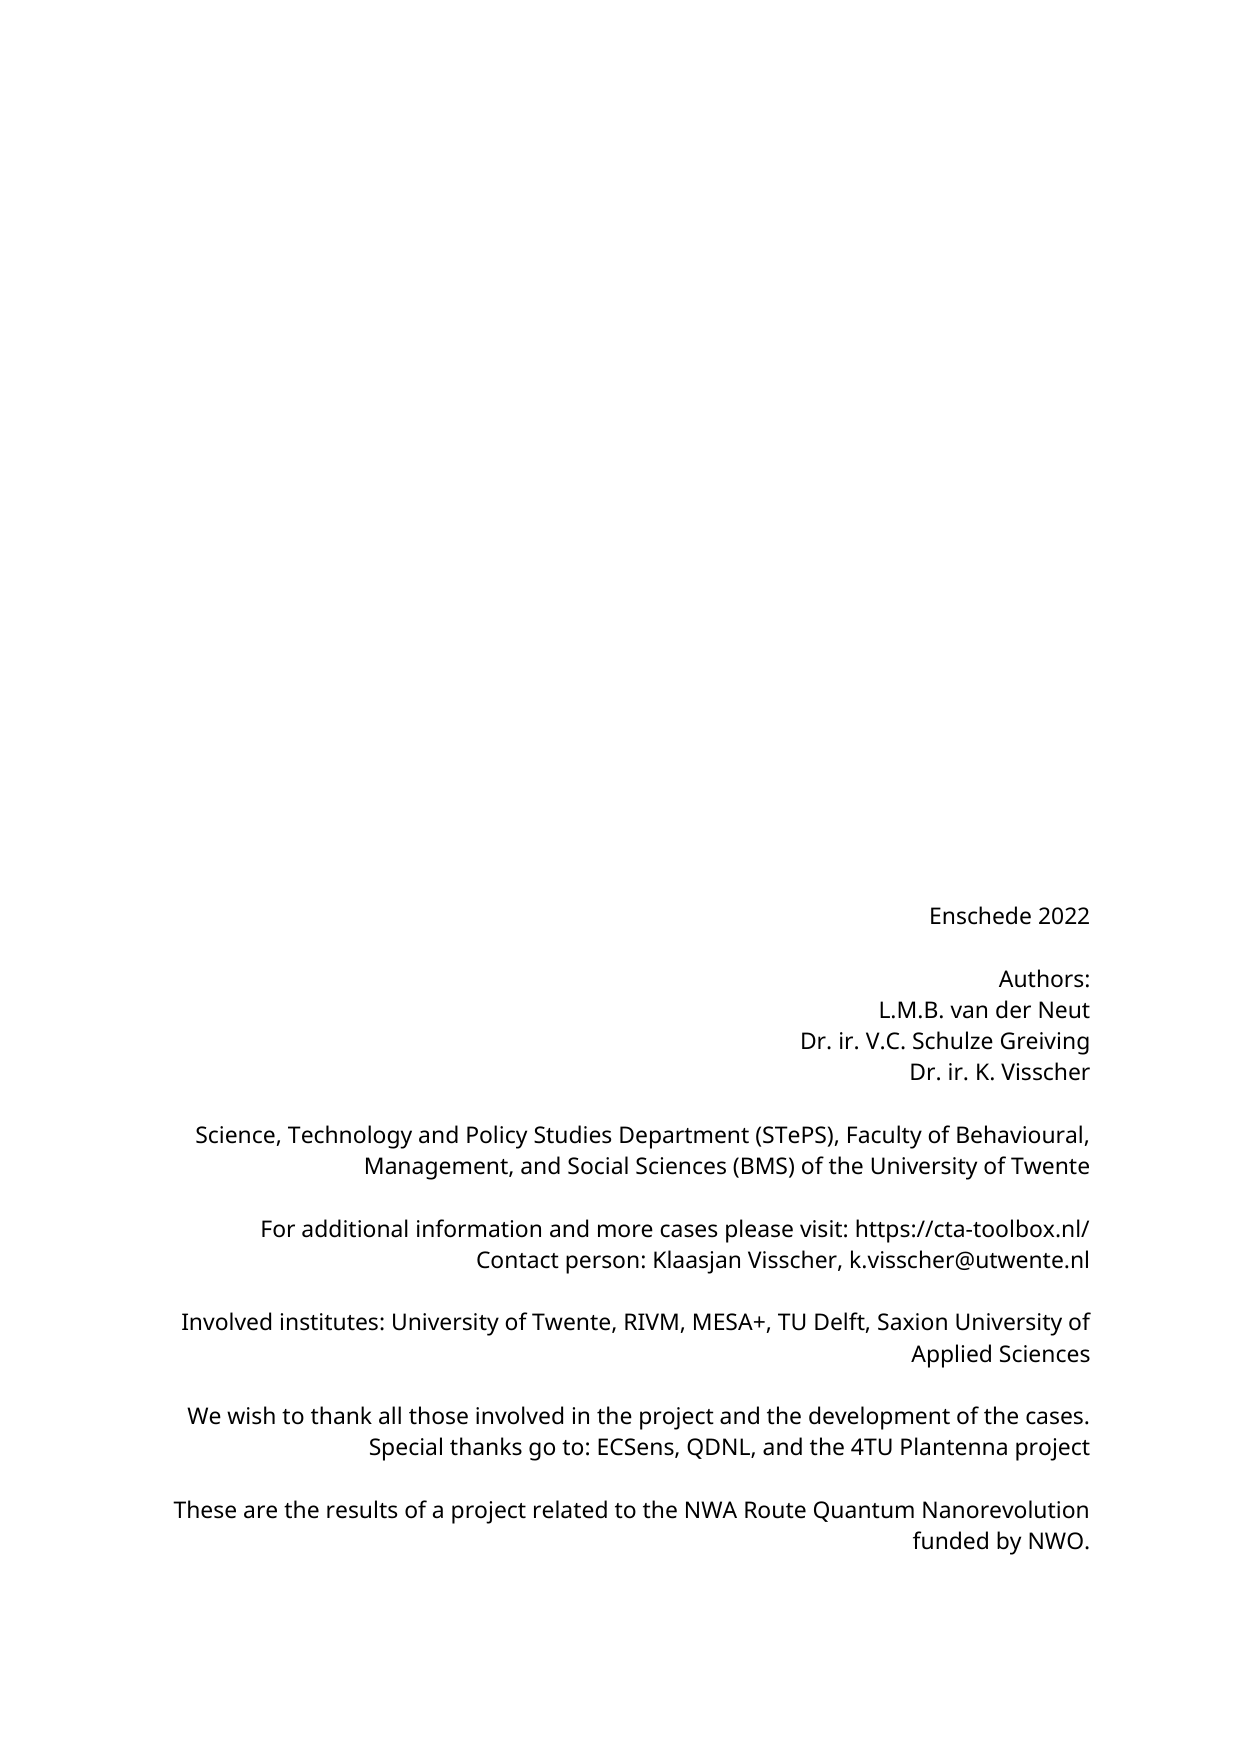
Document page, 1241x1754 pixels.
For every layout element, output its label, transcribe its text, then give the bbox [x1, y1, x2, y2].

text Authors: [150, 962, 1090, 994]
text Science, Technology and Policy Studies Department (STePS), Faculty of Behavioural, Management, and Social Sciences (BMS) of the University of Twente [150, 1119, 1090, 1181]
text Dr. ir. K. Visscher [150, 1056, 1090, 1087]
text Enschede 2022 [150, 900, 1090, 931]
text We wish to thank all those involved in the project and the development of the cases. Special thanks go to: ECSens, QDNL, and the 4TU Plantenna project [150, 1400, 1090, 1462]
text L.M.B. van der Neut [150, 994, 1090, 1025]
text Dr. ir. V.C. Schulze Greiving [150, 1025, 1090, 1056]
text These are the results of a project related to the NWA Route Quantum Nanorevolution funded by NWO. [150, 1494, 1090, 1556]
text Contact person: Klaasjan Visscher, k.visscher@utwente.nl [150, 1244, 1090, 1275]
text Involved institutes: University of Twente, RIVM, MESA+, TU Delft, Saxion University of Applied Sciences [150, 1306, 1090, 1369]
text For additional information and more cases please visit: https://cta-toolbox.nl/ [150, 1212, 1090, 1244]
